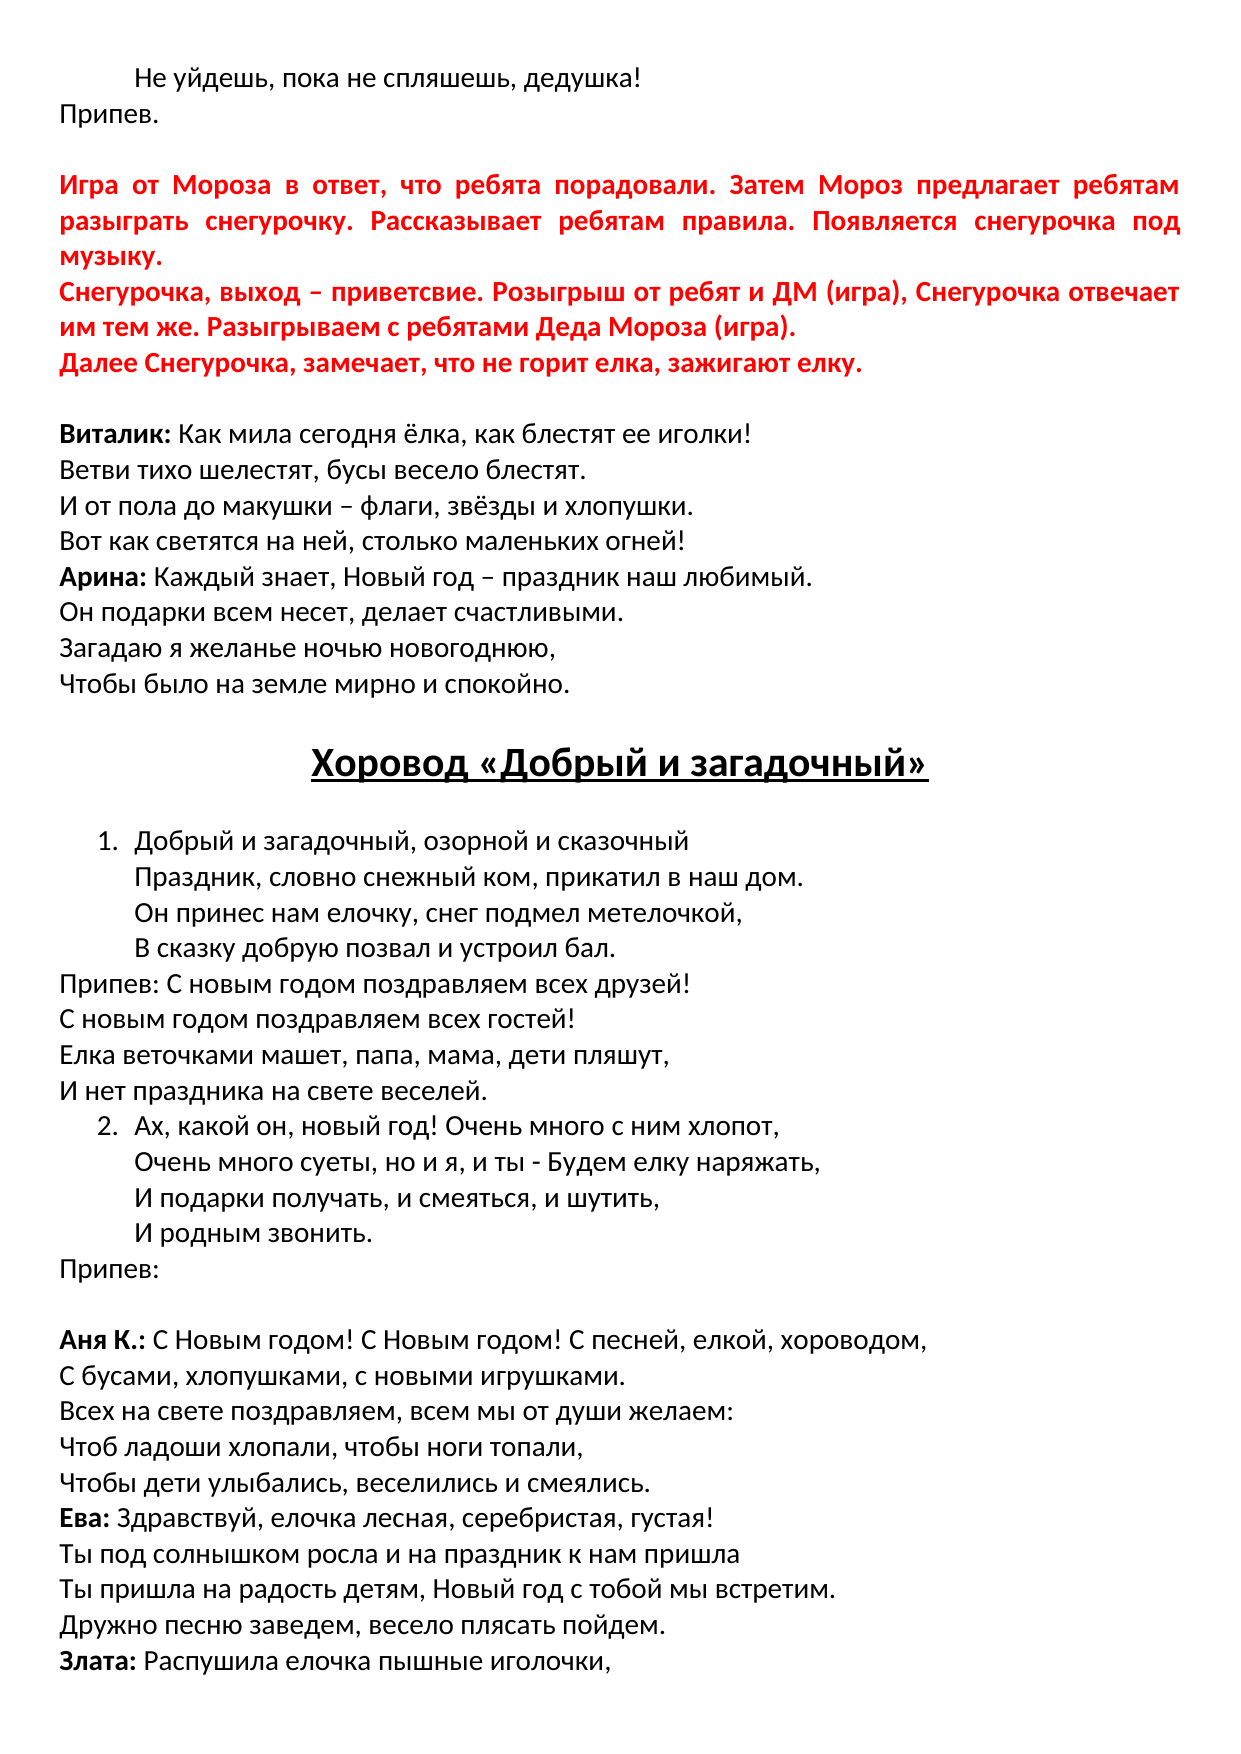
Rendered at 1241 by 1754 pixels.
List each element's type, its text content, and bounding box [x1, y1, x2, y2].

text С бусами, хлопушками, с новыми игрушками. [59, 1357, 1181, 1392]
text Ева: Здравствуй, елочка лесная, серебристая, густая! [59, 1499, 1181, 1535]
text Далее Снегурочка, замечает, что не горит елка, зажигают елку. [59, 344, 1181, 380]
text Припев: [59, 1250, 1181, 1286]
text Припев: С новым годом поздравляем всех друзей! С новым годом поздравляем всех гостей! Елка веточками машет, папа, мама, дети пляшут, И нет праздника на свете веселей. [59, 965, 1181, 1107]
text Хоровод «Добрый и загадочный» [59, 736, 1181, 787]
text Всех на свете поздравляем, всем мы от души желаем: [59, 1392, 1181, 1428]
text Он подарки всем несет, делает счастливыми. [59, 593, 1181, 629]
list Ах, какой он, новый год! Очень много с ним хлопот, Очень много суеты, но и я, и ты - Будем елку наряжать, И подарки получать, и смеяться, и шутить, И родным звонить. [97, 1107, 1181, 1250]
text Ты пришла на радость детям, Новый год с тобой мы встретим. [59, 1571, 1181, 1606]
text Игра от Мороза в ответ, что ребята порадовали. Затем Мороз предлагает ребятам разыграть снегурочку. Рассказывает ребятам правила. Появляется снегурочка под музыку. [59, 166, 1181, 273]
text Арина: Каждый знает, Новый год – праздник наш любимый. [153, 558, 1181, 593]
text Чтоб ладоши хлопали, чтобы ноги топали, [59, 1428, 1181, 1464]
text Загадаю я желанье ночью новогоднюю, [59, 629, 1181, 665]
text Ты под солнышком росла и на праздник к нам пришла [59, 1535, 1181, 1571]
text Дружно песню заведем, весело плясать пойдем. [59, 1606, 1181, 1642]
list Добрый и загадочный, озорной и сказочный Праздник, словно снежный ком, прикатил в наш дом. Он принес нам елочку, снег подмел метелочкой, В сказку добрую позвал и устроил бал. [97, 822, 1181, 965]
text Припев. [59, 95, 1181, 130]
text Аня К.: С Новым годом! С Новым годом! С песней, елкой, хороводом, [59, 1321, 1181, 1357]
text Чтобы дети улыбались, веселились и смеялись. [59, 1464, 1181, 1499]
text Виталик: Как мила сегодня ёлка, как блестят ее иголки! Ветви тихо шелестят, бусы весело блестят. И от пола до макушки – флаги, звёзды и хлопушки. Вот как светятся на ней, столько маленьких огней! [587, 415, 1181, 558]
text Не уйдешь, пока не спляшешь, дедушка! [134, 59, 1181, 95]
text Снегурочка, выход – приветсвие. Розыгрыш от ребят и ДМ (игра), Снегурочка отвечает им тем же. Разыгрываем с ребятами Деда Мороза (игра). [59, 273, 1181, 344]
text Чтобы было на земле мирно и спокойно. [59, 665, 1181, 700]
text Злата: Распушила елочка пышные иголочки, [59, 1642, 1181, 1677]
